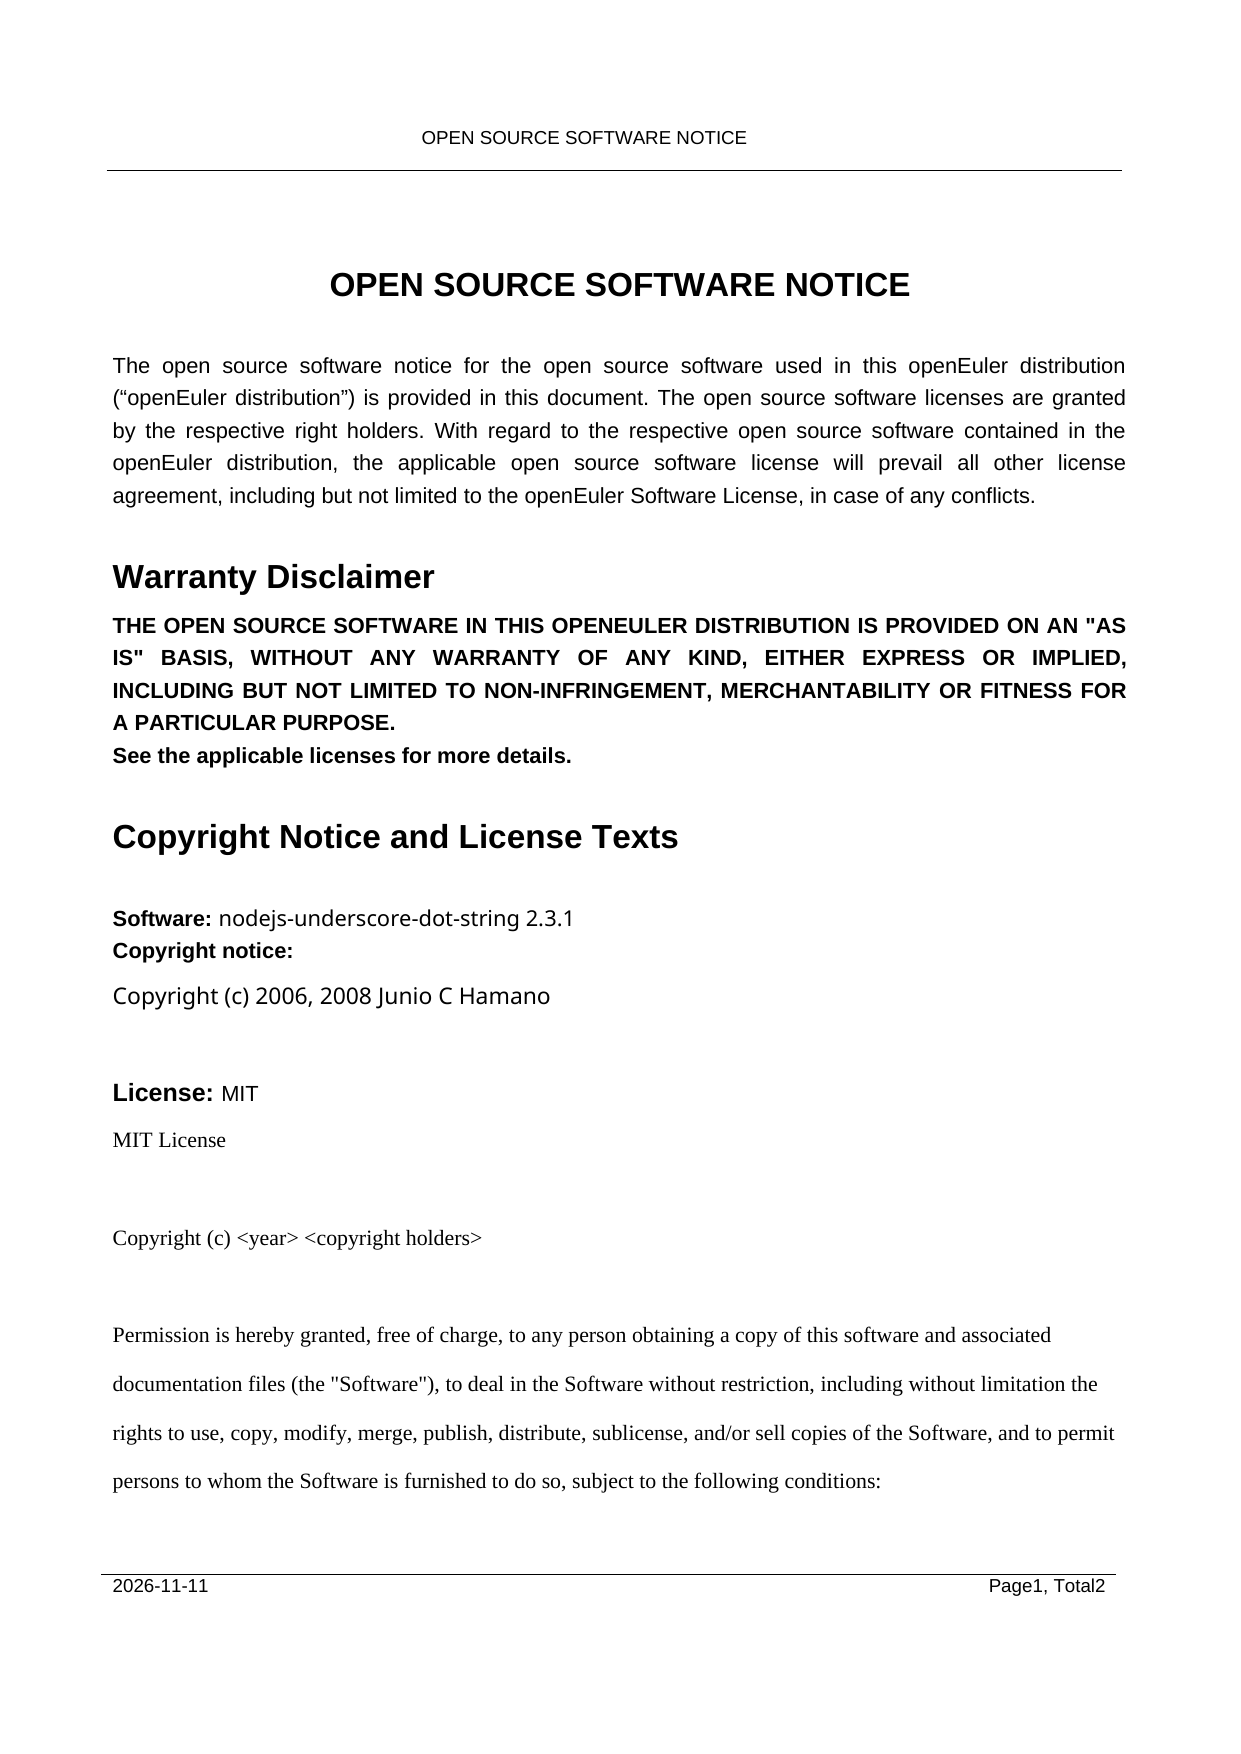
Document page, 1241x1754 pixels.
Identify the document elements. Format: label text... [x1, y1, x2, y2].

text The open source software notice for the open source software used in this openEuler distribution (“openEuler distribution”) is provided in this document. The open source software licenses are granted by the respective right holders. With regard to the respective open source software contained in the openEuler distribution, the applicable open source software license will prevail all other license agreement, including but not limited to the openEuler Software License, in case of any conflicts. [112, 349, 1128, 511]
text Software: nodejs-underscore-dot-string 2.3.1 [112, 901, 1128, 934]
text Warranty Disclaimer [112, 544, 1128, 609]
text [112, 1123, 1128, 1497]
text Copyright notice: [112, 934, 1128, 966]
text Copyright Notice and License Texts [112, 804, 1128, 869]
text THE OPEN SOURCE SOFTWARE IN THIS OPENEULER DISTRIBUTION IS PROVIDED ON AN "AS IS" BASIS, WITHOUT ANY WARRANTY OF ANY KIND, EITHER EXPRESS OR IMPLIED, INCLUDING BUT NOT LIMITED TO NON-INFRINGEMENT, MERCHANTABILITY OR FITNESS FOR A PARTICULAR PURPOSE. See the applicable licenses for more details. [112, 609, 1128, 771]
text OPEN SOURCE SOFTWARE NOTICE [112, 251, 1128, 316]
text Copyright (c) 2006, 2008 Junio C Hamano [112, 979, 1128, 1060]
text License: MIT [112, 1077, 1128, 1109]
